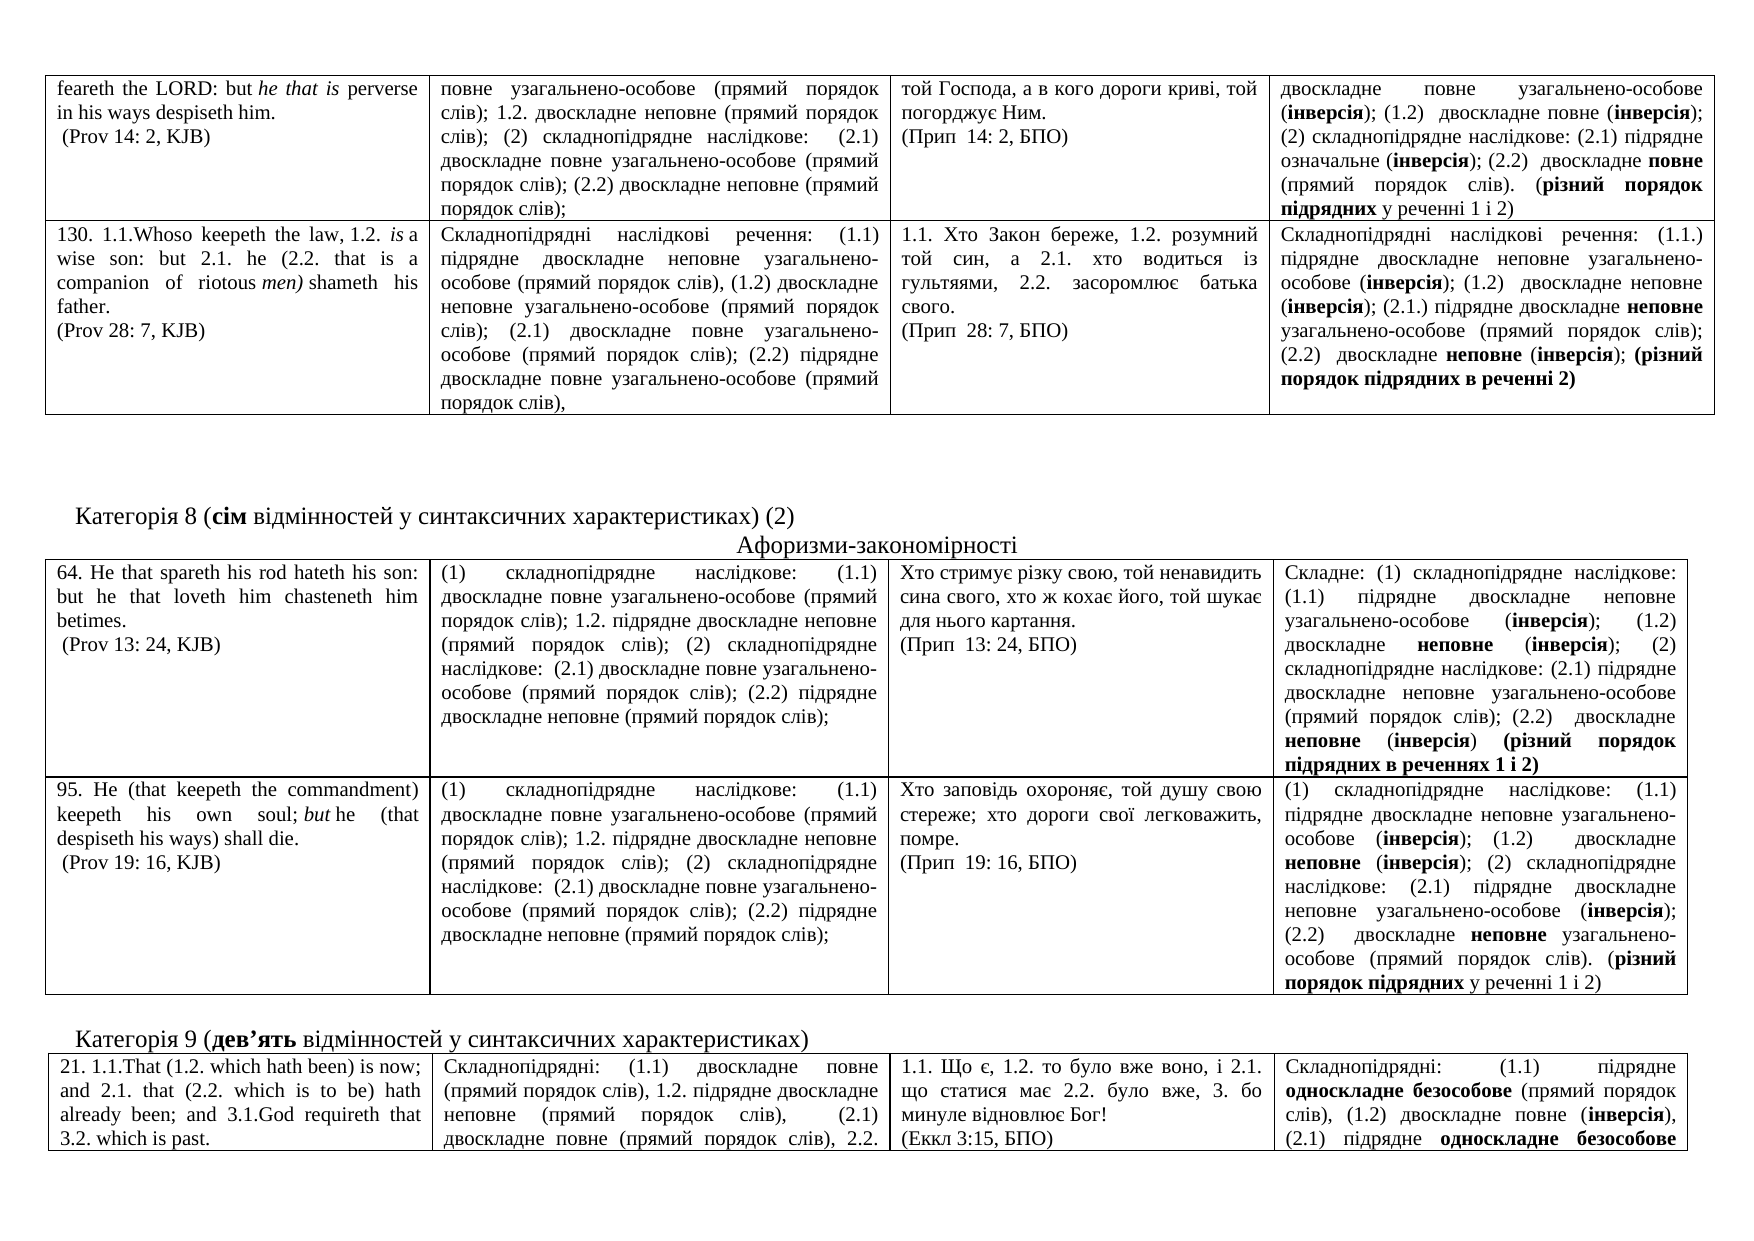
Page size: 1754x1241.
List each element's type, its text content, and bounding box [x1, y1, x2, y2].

table_cell (1) складнопідрядне наслідкове: (1.1) підрядне двоскладне неповне узагальнено-особове (інверсія); (1.2) двоскладне неповне (інверсія); (2) складнопідрядне наслідкове: (2.1) підрядне двоскладне неповне узагальнено-особове (інверсія); (2.2) двоскладне неповне узагальнено-особове (прямий порядок слів). (різний порядок підрядних у реченні 1 і 2) [1274, 778, 1687, 994]
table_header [433, 1054, 889, 1150]
text Афоризми-закономірності [75, 530, 1679, 559]
table_cell Хто заповідь охороняє, той душу свою стереже; хто дороги свої легковажить, помре. (Прип 19: 16, БПО) [889, 778, 1273, 994]
table_cell Складнопідрядні наслідкові речення: (1.1) підрядне двоскладне неповне узагальнено-особове (прямий порядок слів), (1.2) двоскладне неповне узагальнено-особове (прямий порядок слів); (2.1) двоскладне повне узагальнено-особове (прямий порядок слів); (2.2) підрядне двоскладне повне узагальнено-особове (прямий порядок слів), [430, 221, 890, 414]
table_header (1) складнопідрядне наслідкове: (1.1) двоскладне повне узагальнено-особове (прямий порядок слів); 1.2. підрядне двоскладне неповне (прямий порядок слів); (2) складнопідрядне наслідкове: (2.1) двоскладне повне узагальнено-особове (прямий порядок слів); (2.2) підрядне двоскладне неповне (прямий порядок слів); [431, 560, 888, 776]
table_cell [46, 76, 429, 220]
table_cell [430, 76, 890, 220]
text Категорія 8 (сім відмінностей у синтаксичних характеристиках) (2) [75, 501, 1679, 530]
table_cell 130. 1.1.Whoso keepeth the law, 1.2. is a wise son: but 2.1. he (2.2. that is a companion of riotous men) shameth his father. (Prov 28: 7, KJB) [46, 221, 429, 414]
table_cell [891, 76, 1269, 220]
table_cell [1270, 76, 1714, 220]
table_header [891, 1054, 1274, 1150]
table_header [1275, 1054, 1687, 1150]
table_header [49, 1054, 432, 1150]
table_header Складне: (1) складнопідрядне наслідкове: (1.1) підрядне двоскладне неповне узагальнено-особове (інверсія); (1.2) двоскладне неповне (інверсія); (2) складнопідрядне наслідкове: (2.1) підрядне двоскладне неповне узагальнено-особове (прямий порядок слів); (2.2) двоскладне неповне (інверсія) (різний порядок підрядних в реченнях 1 і 2) [1274, 560, 1687, 776]
table_header 64. He that spareth his rod hateth his son: but he that loveth him chasteneth him betimes. (Prov 13: 24, KJB) [46, 560, 429, 776]
text Категорія 9 (дев’ять відмінностей у синтаксичних характеристиках) [75, 1024, 1679, 1052]
table_header Хто стримує різку свою, той ненавидить сина свого, хто ж кохає його, той шукає для нього картання. (Прип 13: 24, БПО) [889, 560, 1273, 776]
table_cell 95. He (that keepeth the commandment) keepeth his own soul; but he (that despiseth his ways) shall die. (Prov 19: 16, KJB) [46, 778, 429, 994]
table_cell (1) складнопідрядне наслідкове: (1.1) двоскладне повне узагальнено-особове (прямий порядок слів); 1.2. підрядне двоскладне неповне (прямий порядок слів); (2) складнопідрядне наслідкове: (2.1) двоскладне повне узагальнено-особове (прямий порядок слів); (2.2) підрядне двоскладне неповне (прямий порядок слів); [431, 778, 888, 994]
table_cell Складнопідрядні наслідкові речення: (1.1.) підрядне двоскладне неповне узагальнено-особове (інверсія); (1.2) двоскладне неповне (інверсія); (2.1.) підрядне двоскладне неповне узагальнено-особове (прямий порядок слів); (2.2) двоскладне неповне (інверсія); (різний порядок підрядних в реченні 2) [1270, 221, 1714, 414]
table_cell 1.1. Хто Закон береже, 1.2. розумний той син, а 2.1. хто водиться із гультяями, 2.2. засоромлює батька свого. (Прип 28: 7, БПО) [891, 221, 1269, 414]
